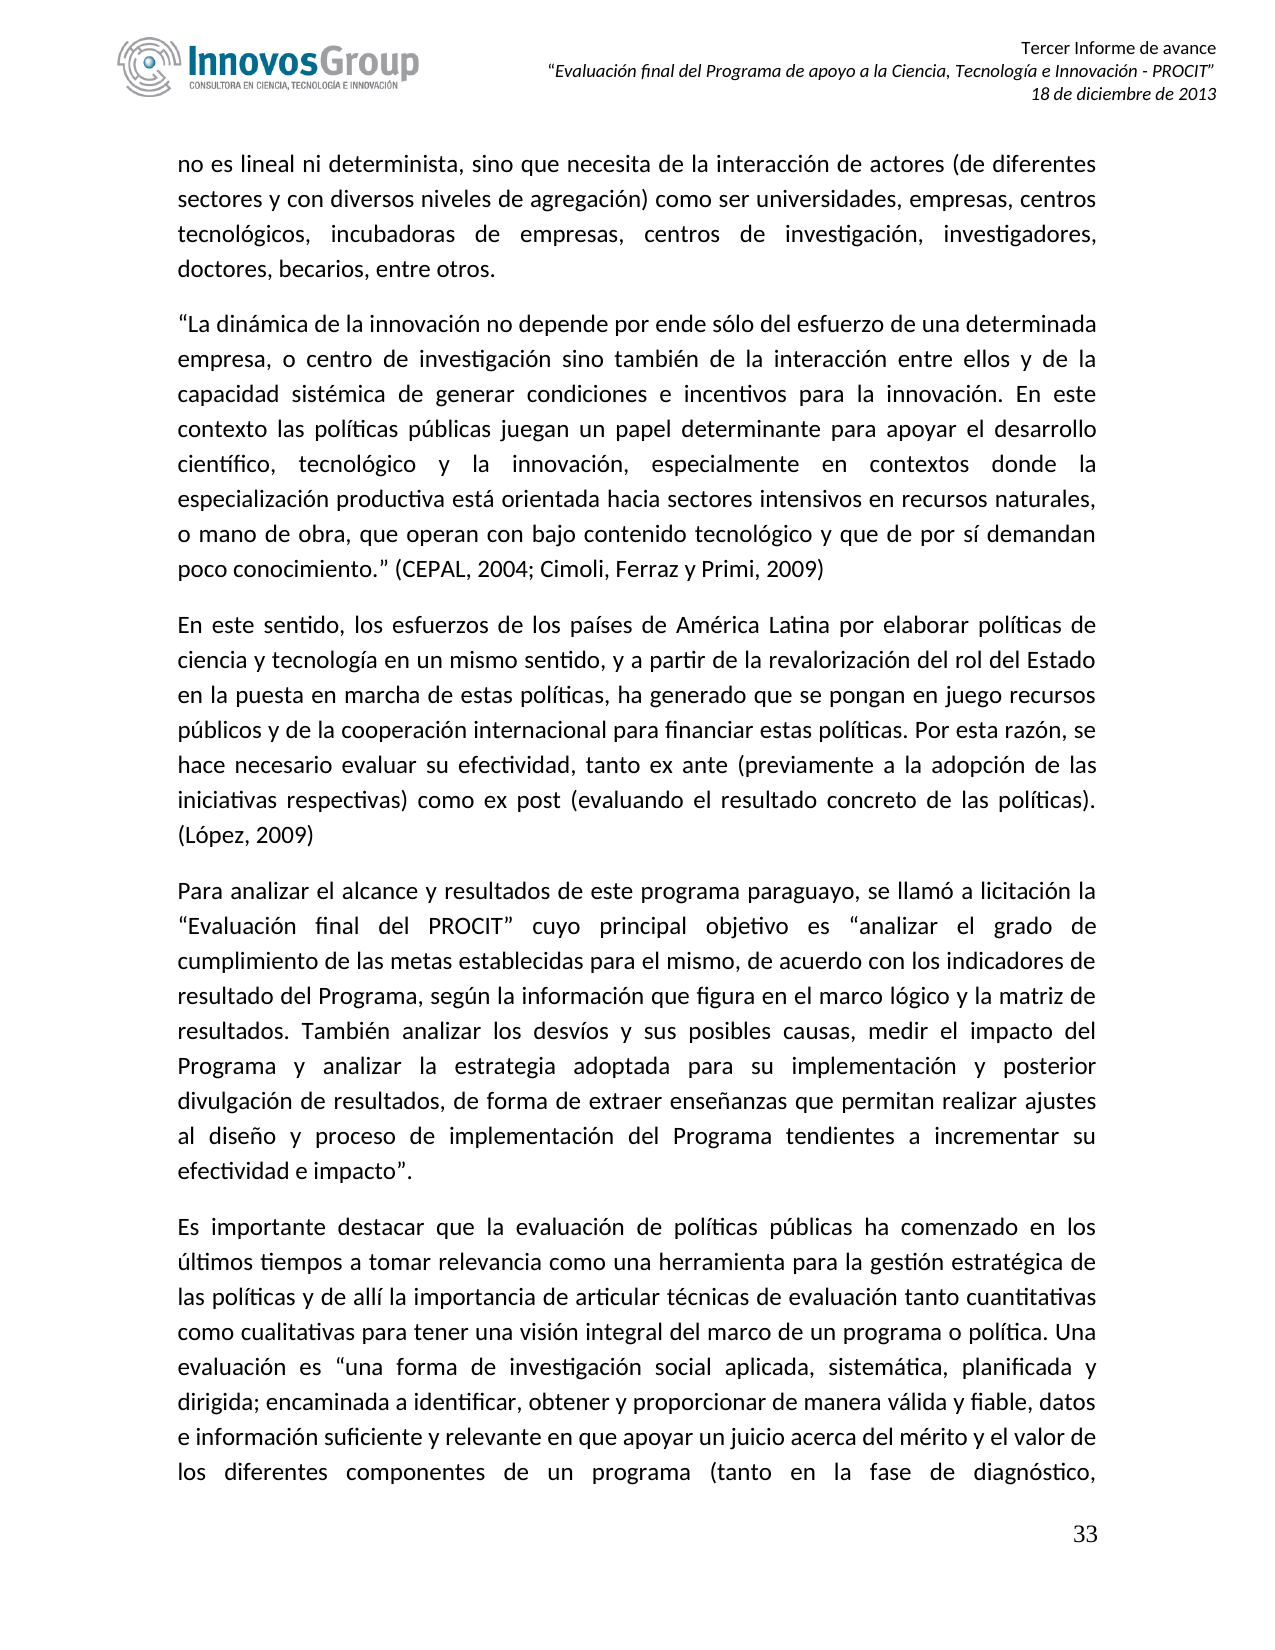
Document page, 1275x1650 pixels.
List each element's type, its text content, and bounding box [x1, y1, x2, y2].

text Para analizar el alcance y resultados de este programa paraguayo, se llamó a licitación la “Evaluación final del PROCIT” cuyo principal objetivo es “analizar el grado de cumplimiento de las metas establecidas para el mismo, de acuerdo con los indicadores de resultado del Programa, según la información que figura en el marco lógico y la matriz de resultados. También analizar los desvíos y sus posibles causas, medir el impacto del Programa y analizar la estrategia adoptada para su implementación y posterior divulgación de resultados, de forma de extraer enseñanzas que permitan realizar ajustes al diseño y proceso de implementación del Programa tendientes a incrementar su efectividad e impacto”. [177, 875, 1098, 1186]
text “La dinámica de la innovación no depende por ende sólo del esfuerzo de una determinada empresa, o centro de investigación sino también de la interacción entre ellos y de la capacidad sistémica de generar condiciones e incentivos para la innovación. En este contexto las políticas públicas juegan un papel determinante para apoyar el desarrollo científico, tecnológico y la innovación, especialmente en contextos donde la especialización productiva está orientada hacia sectores intensivos en recursos naturales, o mano de obra, que operan con bajo contenido tecnológico y que de por sí demandan poco conocimiento.” (CEPAL, 2004; Cimoli, Ferraz y Primi, 2009) [177, 308, 1098, 584]
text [177, 148, 1098, 283]
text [177, 1211, 1098, 1487]
picture [117, 37, 419, 97]
text En este sentido, los esfuerzos de los países de América Latina por elaborar políticas de ciencia y tecnología en un mismo sentido, y a partir de la revalorización del rol del Estado en la puesta en marcha de estas políticas, ha generado que se pongan en juego recursos públicos y de la cooperación internacional para financiar estas políticas. Por esta razón, se hace necesario evaluar su efectividad, tanto ex ante (previamente a la adopción de las iniciativas respectivas) como ex post (evaluando el resultado concreto de las políticas). (López, 2009) [177, 609, 1098, 850]
